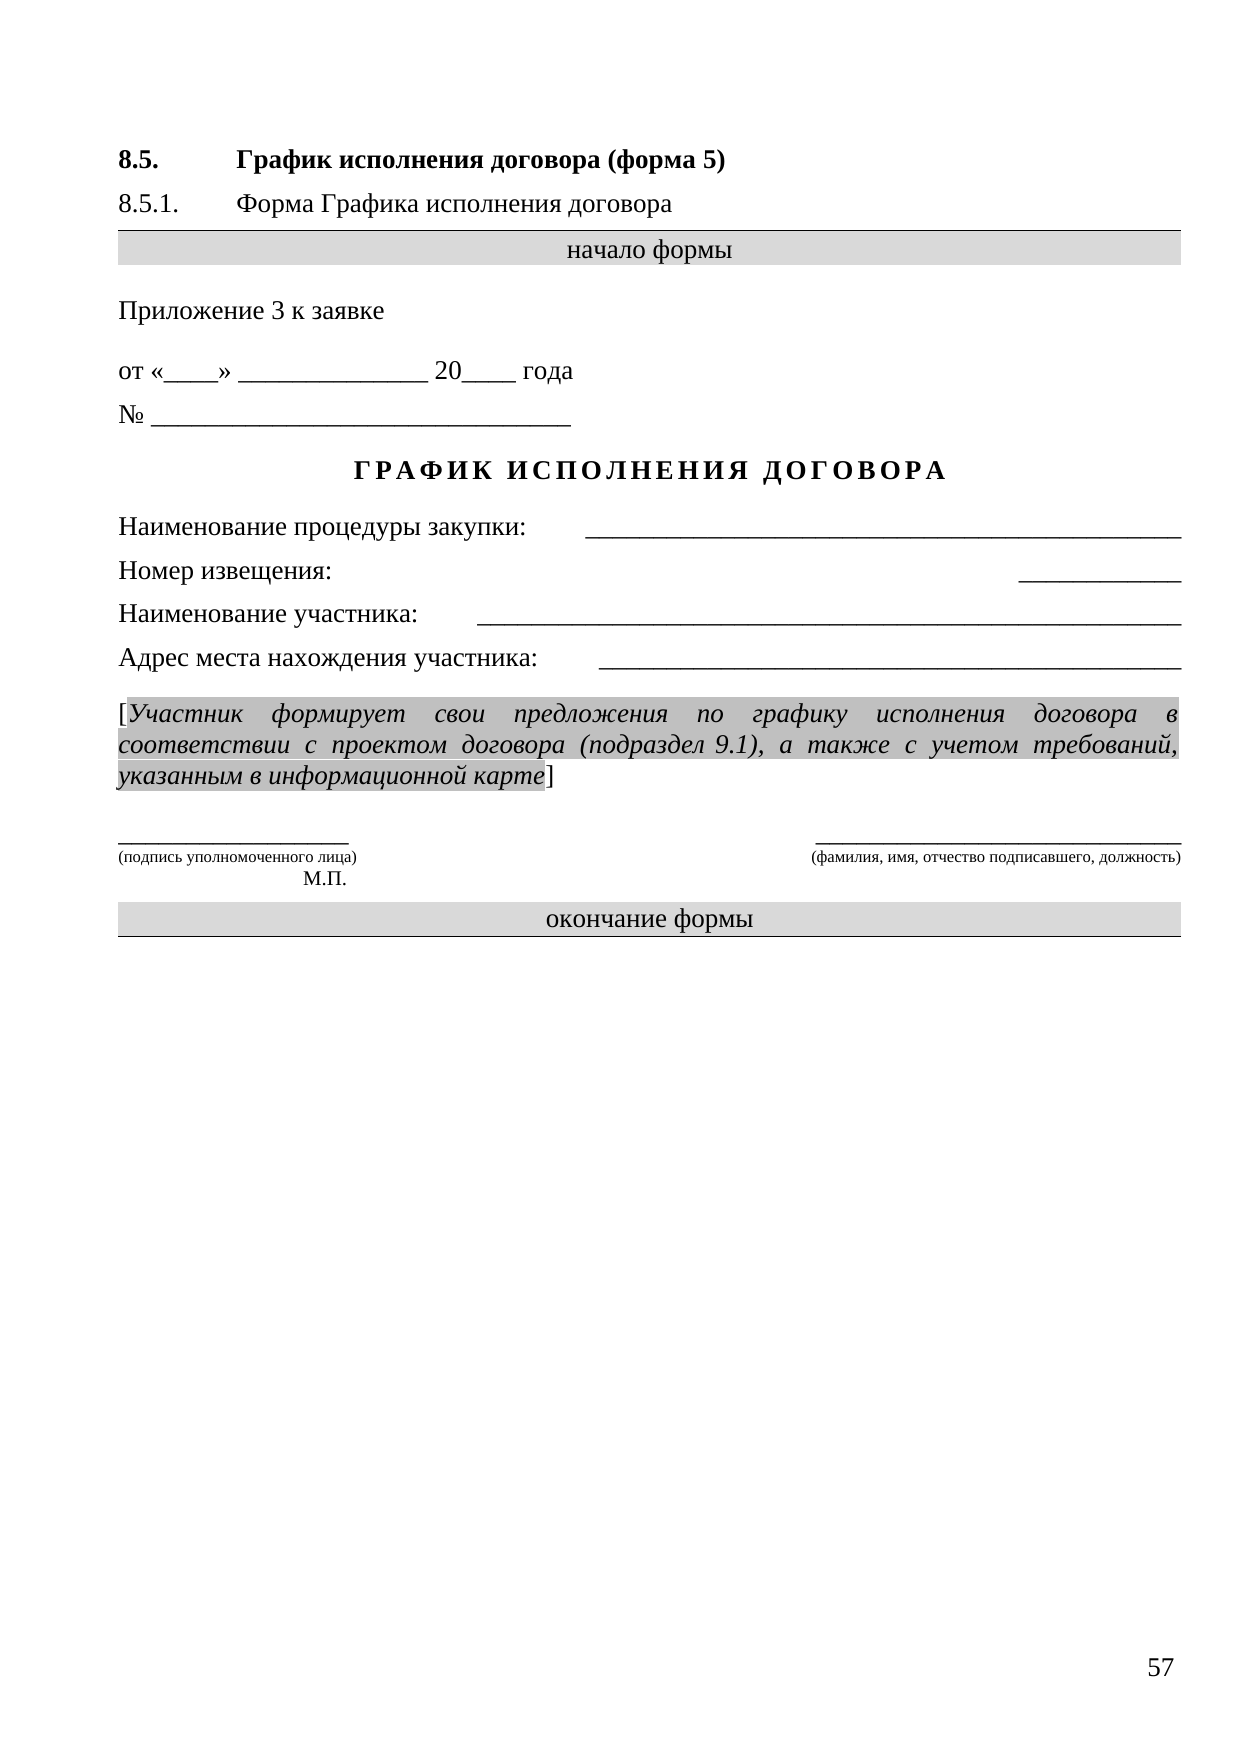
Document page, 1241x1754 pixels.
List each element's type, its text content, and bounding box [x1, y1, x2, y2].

text График исполнения договора (форма 5) [118, 143, 1181, 174]
text начало формы [118, 231, 1181, 265]
text Адрес места нахождения участника: ___________________________________________ [118, 641, 1181, 672]
text Приложение 3 к заявке [118, 294, 1181, 325]
text График исполнения договора [118, 454, 1181, 485]
text (подпись уполномоченного лица) (фамилия, имя, отчество подписавшего, должность) [118, 847, 1181, 866]
text Форма Графика исполнения договора [118, 187, 1181, 218]
text Наименование участника: ____________________________________________________ [118, 597, 1181, 628]
text № _______________________________ [118, 398, 1181, 429]
text от «____» ______________ 20____ года [118, 354, 1181, 385]
text М.П. [118, 866, 1181, 890]
text [Участник формирует свои предложения по графику исполнения договора в соответствии с проектом договора (подраздел 9.1), а также с учетом требований, указанным в информационной карте] [118, 697, 1181, 791]
text Номер извещения: ____________ [118, 554, 1181, 585]
text Наименование процедуры закупки: ____________________________________________ [118, 510, 1181, 541]
text окончание формы [118, 902, 1181, 936]
text _________________ ___________________________ [118, 816, 1181, 847]
